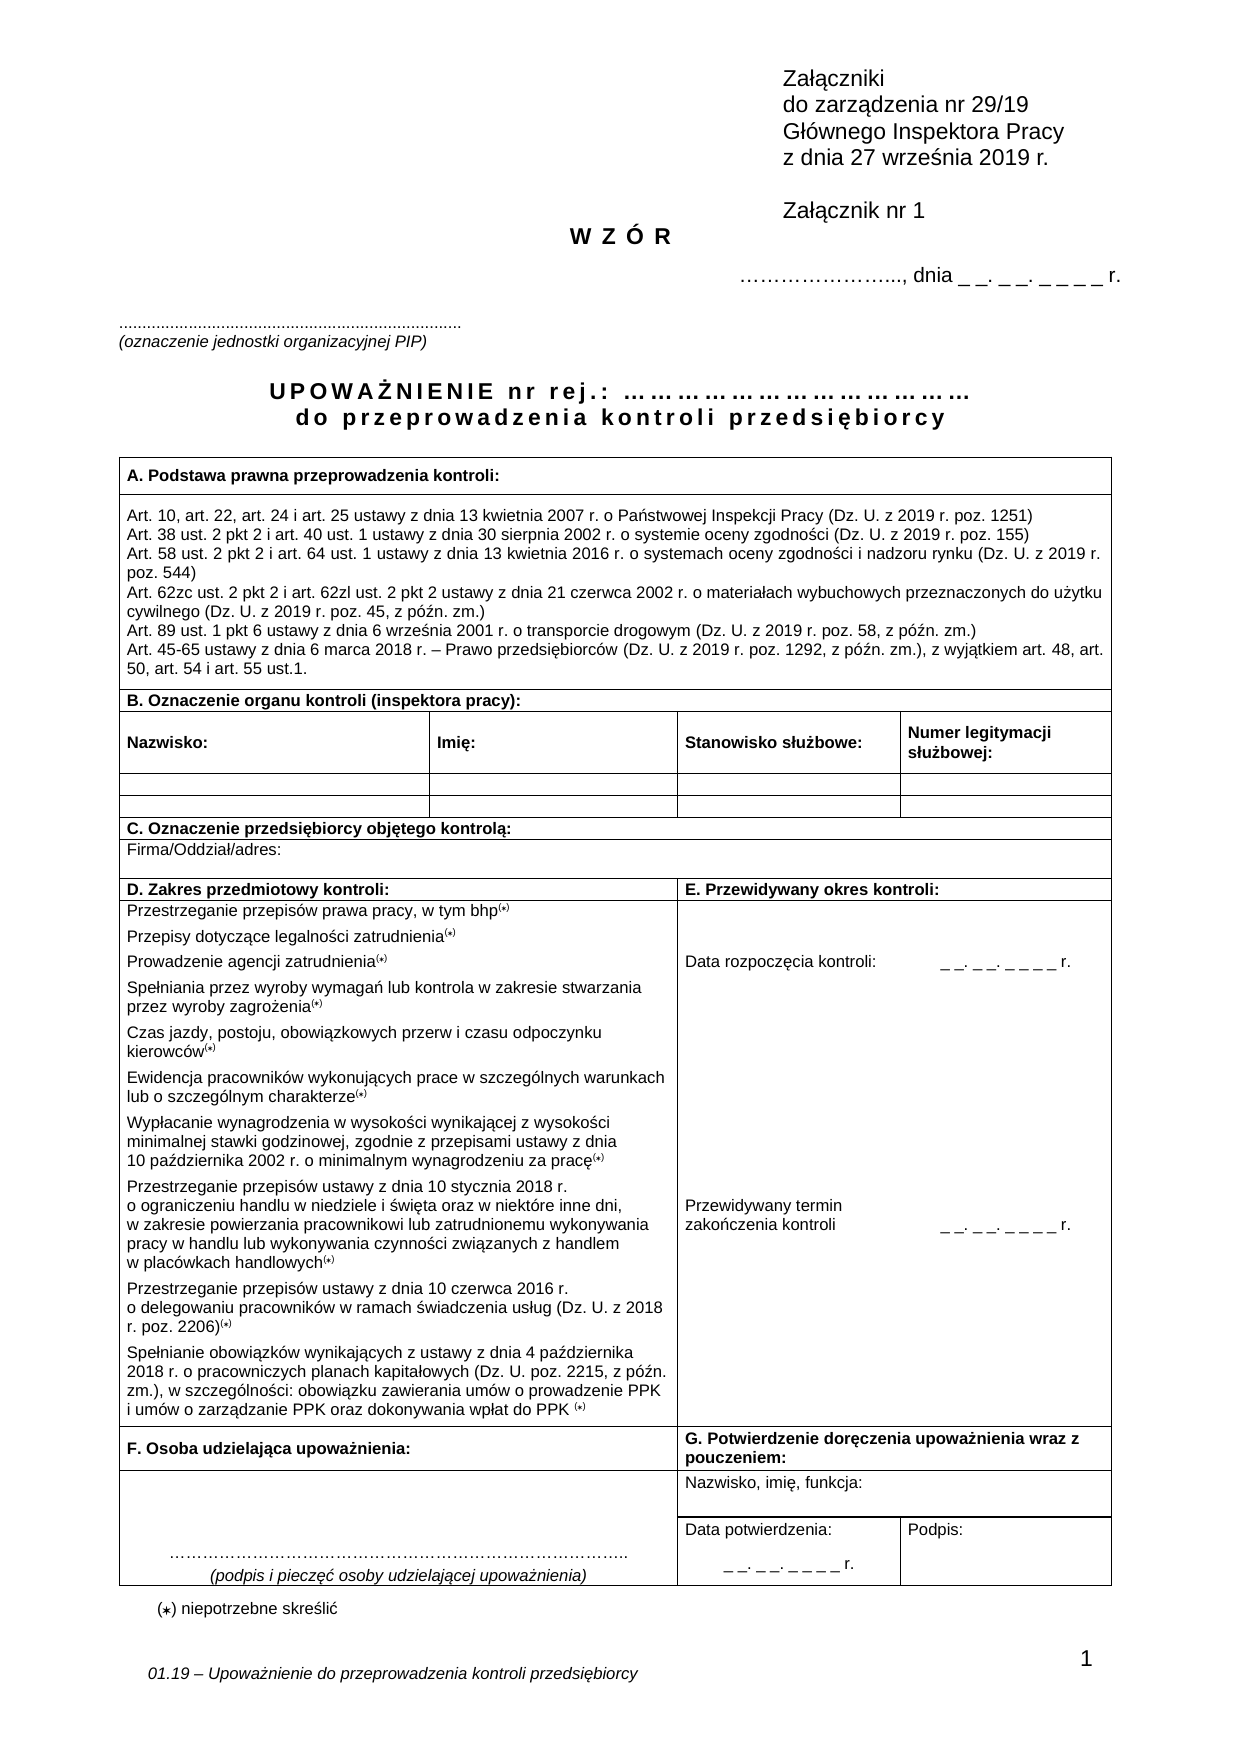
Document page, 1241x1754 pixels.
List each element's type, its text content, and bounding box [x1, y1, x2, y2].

table_cell [430, 712, 677, 773]
table_cell [120, 818, 1111, 839]
table_cell [678, 774, 900, 795]
table_cell [120, 796, 429, 817]
table_cell [120, 1427, 677, 1470]
text Załącznik nr 1 [148, 197, 1092, 223]
table_cell [901, 1518, 1111, 1585]
text Załączniki [709, 65, 1092, 91]
table_cell [120, 774, 429, 795]
table_header .......................................................................... (oznaczenie jednostki organizacyjnej PIP) [119, 263, 627, 351]
table_header …………………..., dnia _ _. _ _. _ _ _ _ r. [627, 263, 1121, 351]
table_cell [120, 1471, 677, 1585]
text WZÓR [148, 223, 1092, 249]
table_cell [120, 495, 1111, 689]
table_cell [120, 901, 677, 1426]
table_cell [678, 901, 1111, 1426]
table_cell [901, 712, 1111, 773]
table_cell [120, 879, 677, 900]
table_cell [901, 796, 1111, 817]
table_cell [120, 712, 429, 773]
table_cell [1112, 457, 1121, 1586]
table_cell [430, 774, 677, 795]
table_cell [120, 458, 1111, 494]
table_cell [120, 840, 1111, 878]
table_cell [120, 690, 1111, 711]
table_cell [901, 774, 1111, 795]
text () niepotrzebne skreślić [148, 1599, 1092, 1627]
table_cell [430, 796, 677, 817]
text do zarządzenia nr 29/19 [148, 91, 1092, 118]
text Głównego Inspektora Pracy [148, 118, 1092, 144]
table_cell [678, 1471, 1111, 1516]
table_cell [678, 796, 900, 817]
table_cell [678, 1518, 900, 1585]
table_cell [678, 1427, 1111, 1470]
table_cell UPOWAŻNIENIE nr rej.: ………………………………… do przeprowadzenia kontroli przedsiębiorcy [119, 351, 1121, 457]
table_cell [678, 712, 900, 773]
text z dnia 27 września 2019 r. [148, 144, 1092, 170]
table_cell [678, 879, 1111, 900]
